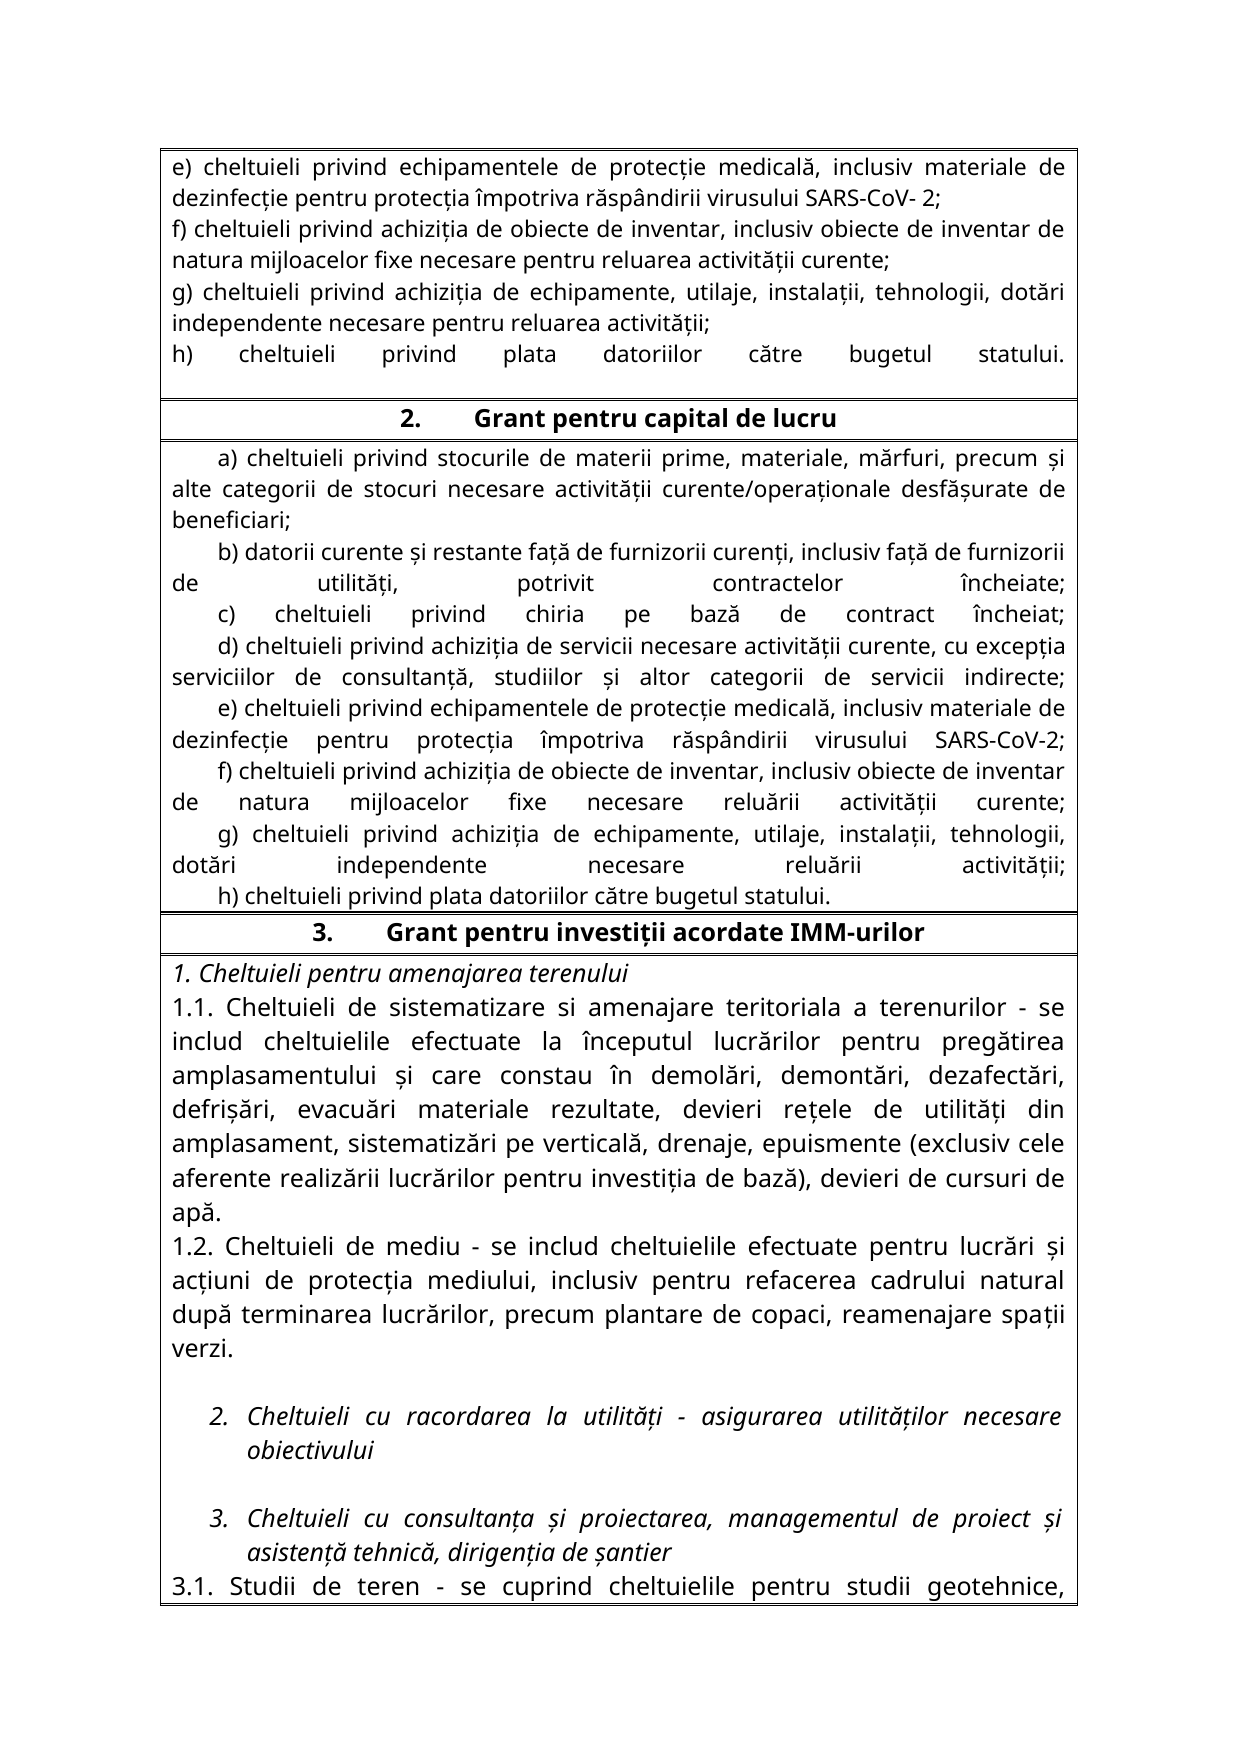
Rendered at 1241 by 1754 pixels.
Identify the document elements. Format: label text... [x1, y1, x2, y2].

table_cell 3. Grant pentru investiții acordate IMM-urilor [161, 915, 1077, 953]
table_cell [161, 151, 1077, 397]
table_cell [161, 956, 1077, 1603]
table_cell 2. Grant pentru capital de lucru [161, 401, 1077, 439]
table_cell a) cheltuieli privind stocurile de materii prime, materiale, mărfuri, precum şi alte categorii de stocuri necesare activităţii curente/operaţionale desfăşurate de beneficiari; b) datorii curente şi restante faţă de furnizorii curenţi, inclusiv faţă de furnizorii de utilităţi, potrivit contractelor încheiate; c) cheltuieli privind chiria pe bază de contract încheiat; d) cheltuieli privind achiziţia de servicii necesare activităţii curente, cu excepţia serviciilor de consultanţă, studiilor şi altor categorii de servicii indirecte; e) cheltuieli privind echipamentele de protecţie medicală, inclusiv materiale de dezinfecţie pentru protecţia împotriva răspândirii virusului SARS-CoV-2; f) cheltuieli privind achiziţia de obiecte de inventar, inclusiv obiecte de inventar de natura mijloacelor fixe necesare reluării activităţii curente; g) cheltuieli privind achiziţia de echipamente, utilaje, instalaţii, tehnologii, dotări independente necesare reluării activităţii; h) cheltuieli privind plata datoriilor către bugetul statului. [161, 442, 1077, 911]
